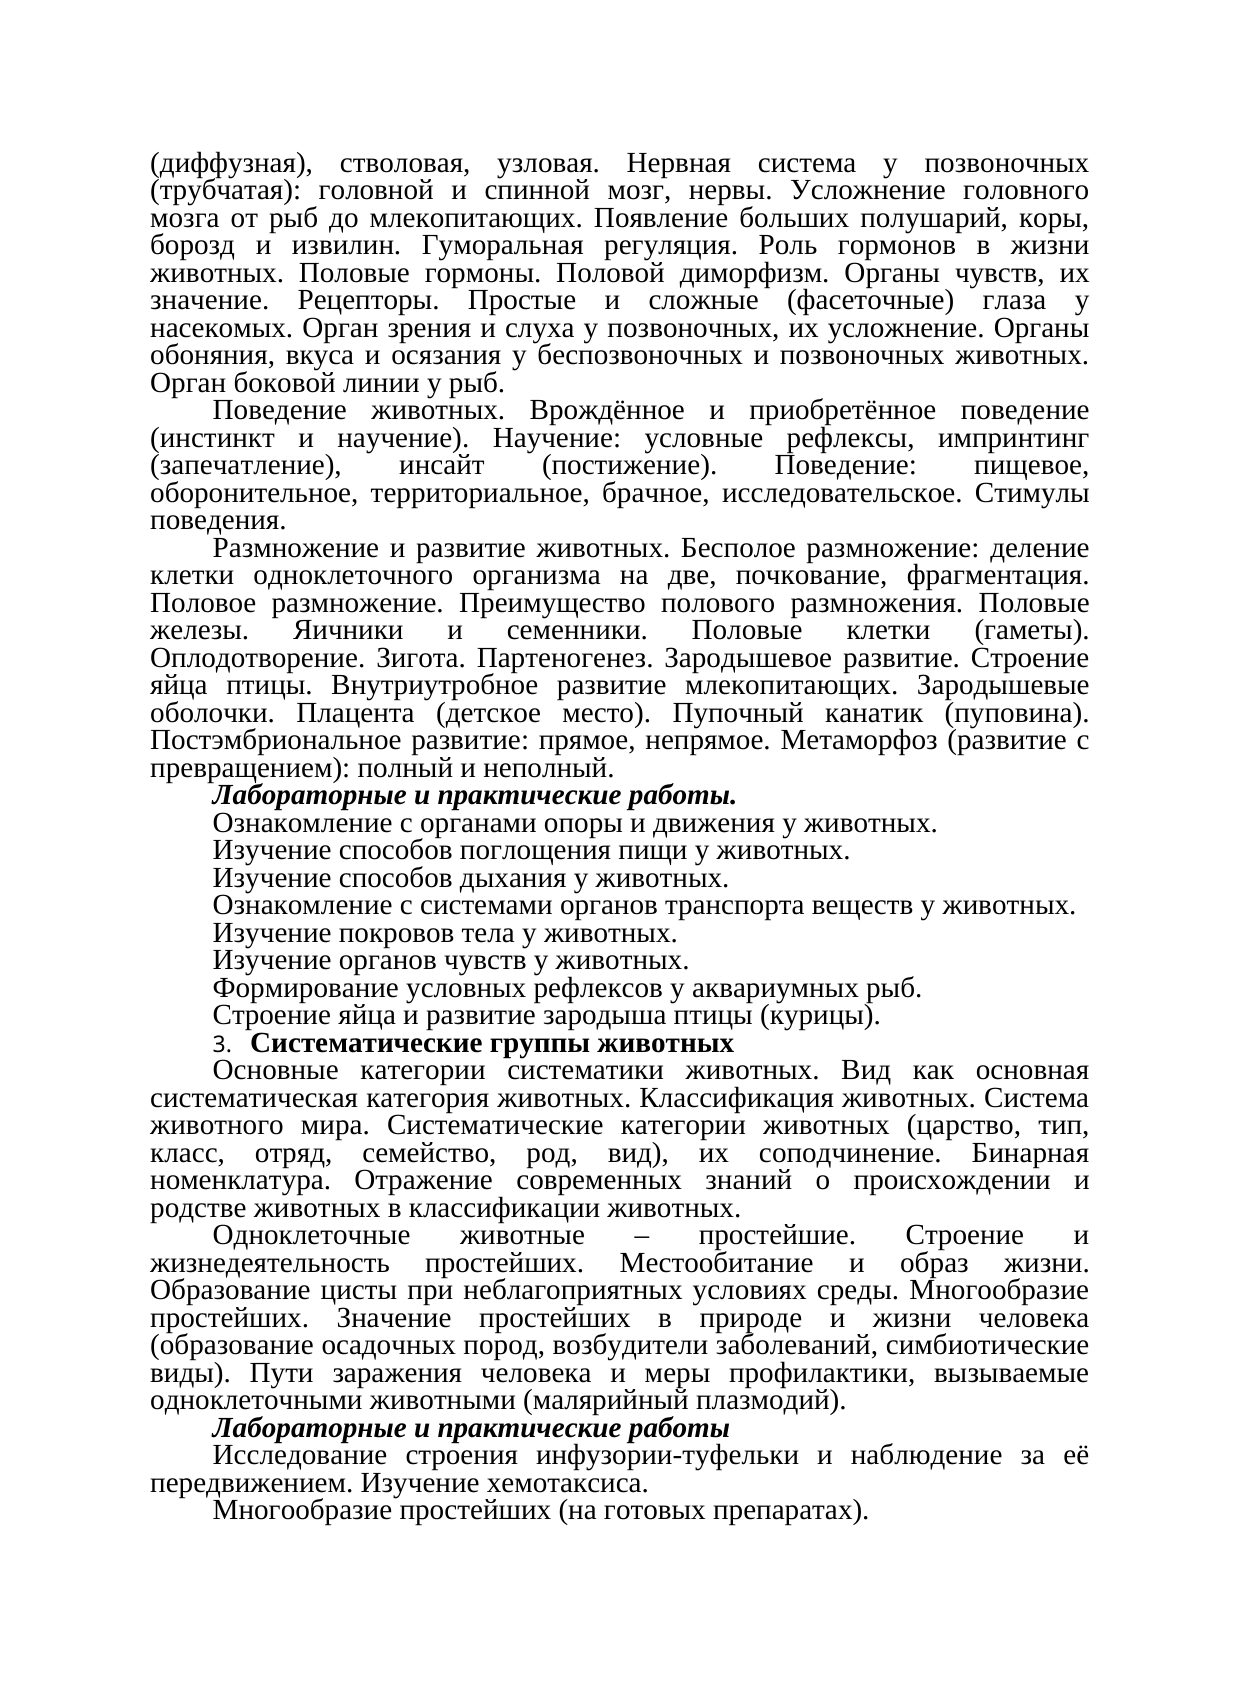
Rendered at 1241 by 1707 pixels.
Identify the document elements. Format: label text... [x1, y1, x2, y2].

text Изучение органов чувств у животных. [150, 947, 1090, 975]
text Ознакомление с системами органов транспорта веществ у животных. [150, 892, 1090, 920]
text Строение яйца и развитие зародыша птицы (курицы). [150, 1002, 1090, 1030]
text Многообразие простейших (на готовых препаратах). [150, 1497, 1090, 1525]
text Размножение и развитие животных. Бесполое размножение: деление клетки одноклеточного организма на две, почкование, фрагментация. Половое размножение. Преимущество полового размножения. Половые железы. Яичники и семенники. Половые клетки (гаметы). Оплодотворение. Зигота. Партеногенез. Зародышевое развитие. Строение яйца птицы. Внутриутробное развитие млекопитающих. Зародышевые оболочки. Плацента (детское место). Пупочный канатик (пуповина). Постэмбриональное развитие: прямое, непрямое. Метаморфоз (развитие с превращением): полный и неполный. [150, 535, 1090, 782]
text Лабораторные и практические работы. [150, 782, 1090, 810]
text Изучение покровов тела у животных. [150, 920, 1090, 947]
text Поведение животных. Врождённое и приобретённое поведение (инстинкт и научение). Научение: условные рефлексы, импринтинг (запечатление), инсайт (постижение). Поведение: пищевое, оборонительное, территориальное, брачное, исследовательское. Стимулы поведения. [150, 397, 1090, 535]
list Систематические группы животных [212, 1030, 1090, 1057]
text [150, 150, 1090, 397]
text Одноклеточные животные – простейшие. Строение и жизнедеятельность простейших. Местообитание и образ жизни. Образование цисты при неблагоприятных условиях среды. Многообразие простейших. Значение простейших в природе и жизни человека (образование осадочных пород, возбудители заболеваний, симбиотические виды). Пути заражения человека и меры профилактики, вызываемые одноклеточными животными (малярийный плазмодий). [150, 1222, 1090, 1415]
text Основные категории систематики животных. Вид как основная систематическая категория животных. Классификация животных. Система животного мира. Систематические категории животных (царство, тип, класс, отряд, семейство, род, вид), их соподчинение. Бинарная номенклатура. Отражение современных знаний о происхождении и родстве животных в классификации животных. [150, 1057, 1090, 1222]
text Ознакомление с органами опоры и движения у животных. [150, 810, 1090, 837]
text Изучение способов дыхания у животных. [150, 865, 1090, 892]
text Лабораторные и практические работы [150, 1415, 1090, 1442]
text Изучение способов поглощения пищи у животных. [150, 837, 1090, 865]
text Формирование условных рефлексов у аквариумных рыб. [150, 975, 1090, 1002]
text Исследование строения инфузории-туфельки и наблюдение за её передвижением. Изучение хемотаксиса. [150, 1442, 1090, 1497]
